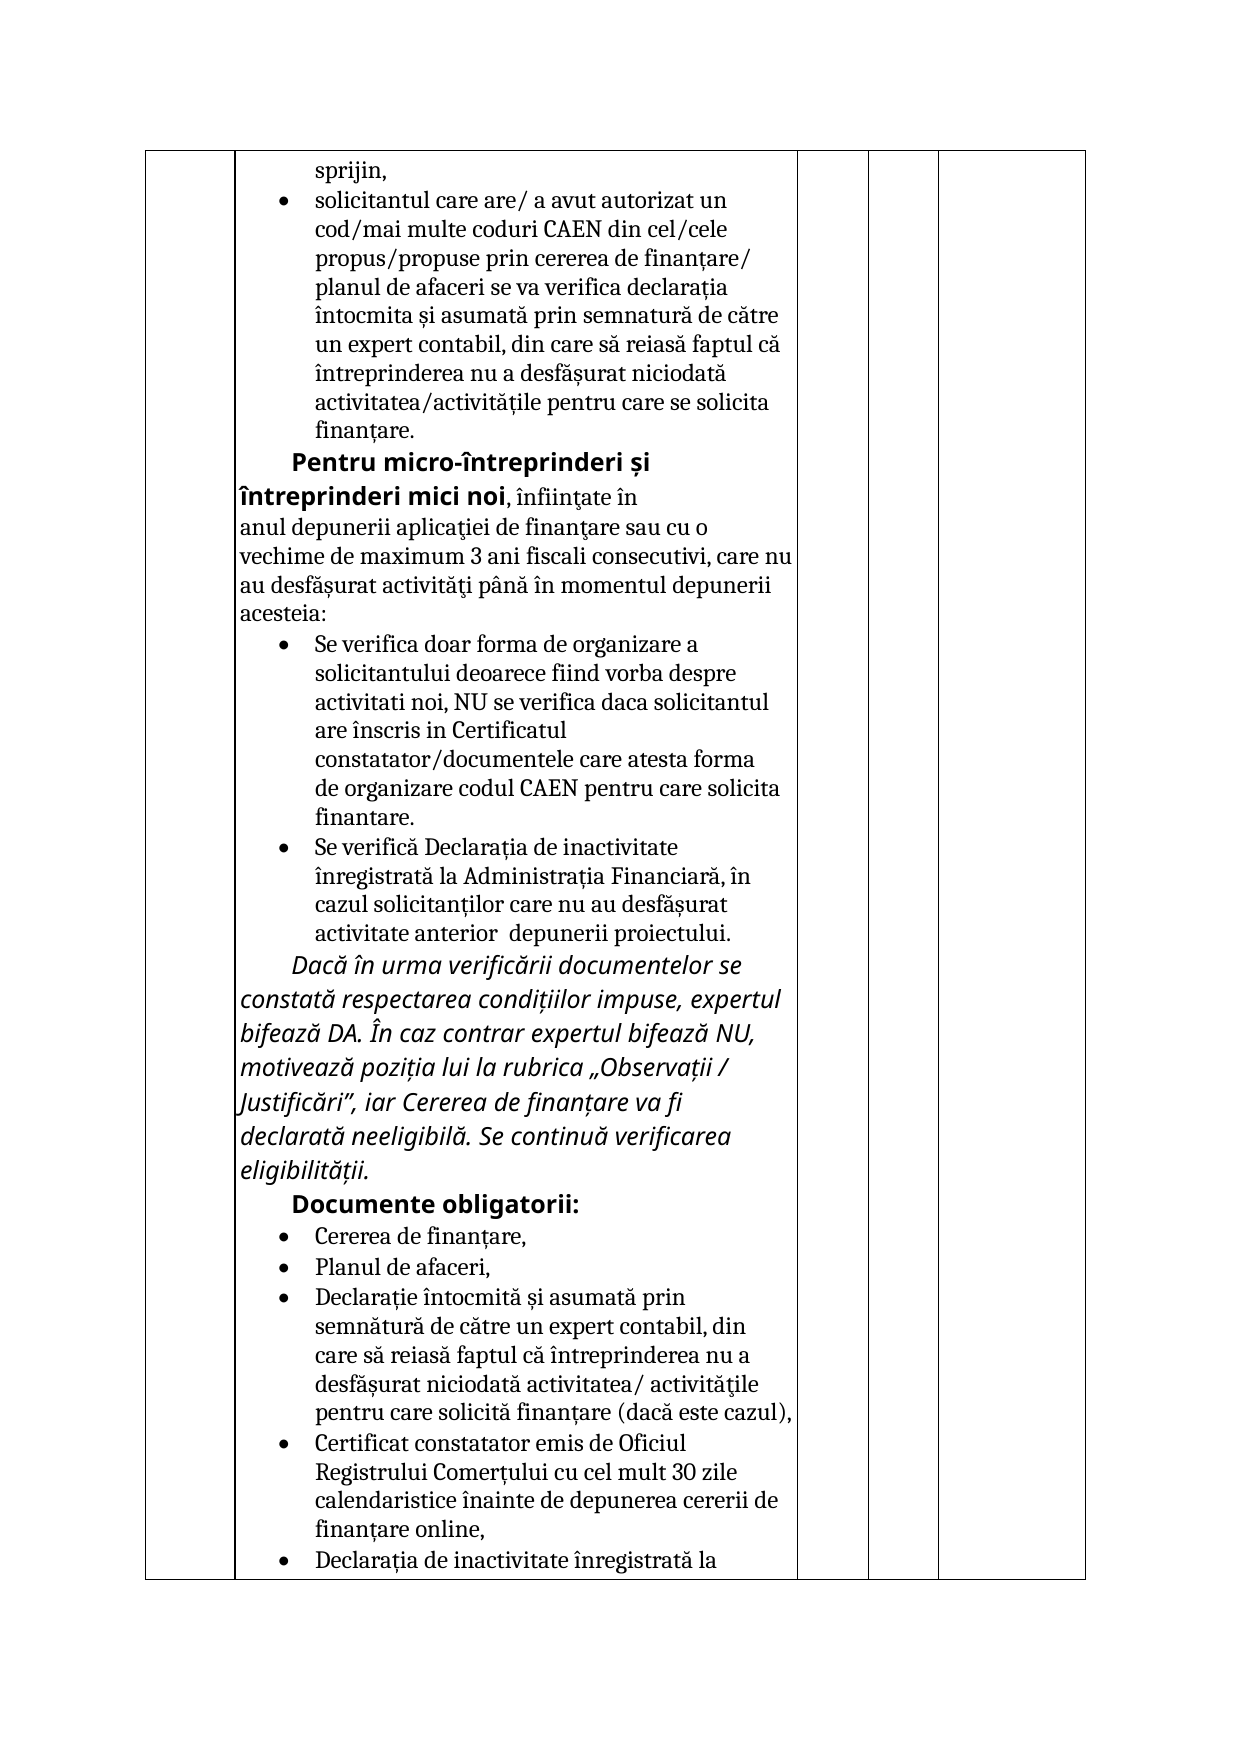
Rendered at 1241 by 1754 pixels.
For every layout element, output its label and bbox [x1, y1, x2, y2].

table_cell [236, 151, 797, 1579]
